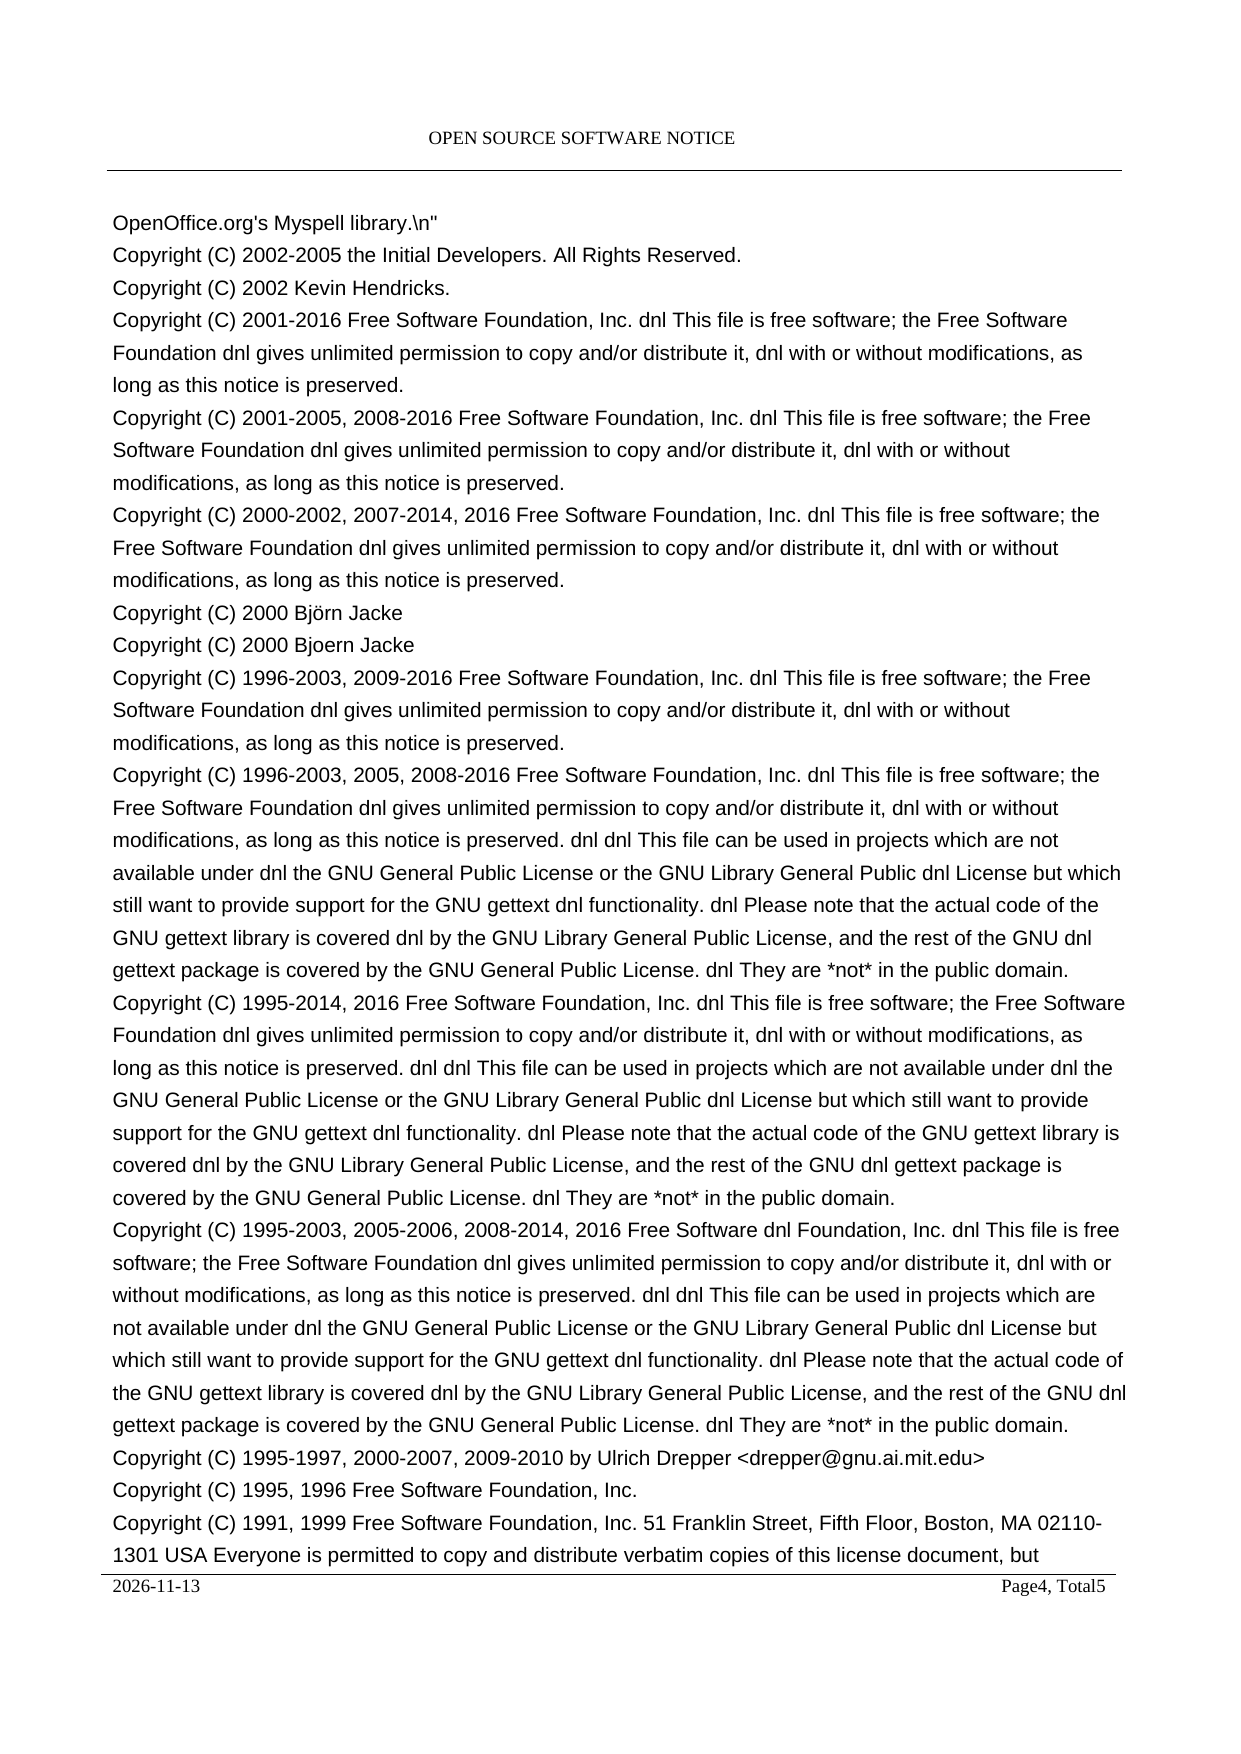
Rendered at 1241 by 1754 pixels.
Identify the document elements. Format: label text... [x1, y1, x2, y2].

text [112, 206, 1128, 239]
text Copyright (C) 1995-2014, 2016 Free Software Foundation, Inc. dnl This file is free software; the Free Software Foundation dnl gives unlimited permission to copy and/or distribute it, dnl with or without modifications, as long as this notice is preserved. dnl dnl This file can be used in projects which are not available under dnl the GNU General Public License or the GNU Library General Public dnl License but which still want to provide support for the GNU gettext dnl functionality. dnl Please note that the actual code of the GNU gettext library is covered dnl by the GNU Library General Public License, and the rest of the GNU dnl gettext package is covered by the GNU General Public License. dnl They are *not* in the public domain. [112, 986, 1128, 1214]
text Copyright (C) 2001-2016 Free Software Foundation, Inc. dnl This file is free software; the Free Software Foundation dnl gives unlimited permission to copy and/or distribute it, dnl with or without modifications, as long as this notice is preserved. [112, 304, 1128, 401]
text Copyright (C) 2001-2005, 2008-2016 Free Software Foundation, Inc. dnl This file is free software; the Free Software Foundation dnl gives unlimited permission to copy and/or distribute it, dnl with or without modifications, as long as this notice is preserved. [112, 401, 1128, 499]
text Copyright (C) 2000 Bjoern Jacke [112, 629, 1128, 661]
text Copyright (C) 2000 Björn Jacke [112, 596, 1128, 629]
text Copyright (C) 1995-2003, 2005-2006, 2008-2014, 2016 Free Software dnl Foundation, Inc. dnl This file is free software; the Free Software Foundation dnl gives unlimited permission to copy and/or distribute it, dnl with or without modifications, as long as this notice is preserved. dnl dnl This file can be used in projects which are not available under dnl the GNU General Public License or the GNU Library General Public dnl License but which still want to provide support for the GNU gettext dnl functionality. dnl Please note that the actual code of the GNU gettext library is covered dnl by the GNU Library General Public License, and the rest of the GNU dnl gettext package is covered by the GNU General Public License. dnl They are *not* in the public domain. [112, 1214, 1128, 1441]
text Copyright (C) 1995-1997, 2000-2007, 2009-2010 by Ulrich Drepper <drepper@gnu.ai.mit.edu> [112, 1441, 1128, 1474]
text Copyright (C) 2002-2005 the Initial Developers. All Rights Reserved. [112, 239, 1128, 271]
text Copyright (C) 1996-2003, 2009-2016 Free Software Foundation, Inc. dnl This file is free software; the Free Software Foundation dnl gives unlimited permission to copy and/or distribute it, dnl with or without modifications, as long as this notice is preserved. [112, 661, 1128, 759]
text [112, 1506, 1128, 1571]
text Copyright (C) 2002 Kevin Hendricks. [112, 271, 1128, 304]
text Copyright (C) 1995, 1996 Free Software Foundation, Inc. [112, 1474, 1128, 1506]
text Copyright (C) 1996-2003, 2005, 2008-2016 Free Software Foundation, Inc. dnl This file is free software; the Free Software Foundation dnl gives unlimited permission to copy and/or distribute it, dnl with or without modifications, as long as this notice is preserved. dnl dnl This file can be used in projects which are not available under dnl the GNU General Public License or the GNU Library General Public dnl License but which still want to provide support for the GNU gettext dnl functionality. dnl Please note that the actual code of the GNU gettext library is covered dnl by the GNU Library General Public License, and the rest of the GNU dnl gettext package is covered by the GNU General Public License. dnl They are *not* in the public domain. [112, 759, 1128, 986]
text Copyright (C) 2000-2002, 2007-2014, 2016 Free Software Foundation, Inc. dnl This file is free software; the Free Software Foundation dnl gives unlimited permission to copy and/or distribute it, dnl with or without modifications, as long as this notice is preserved. [112, 499, 1128, 596]
